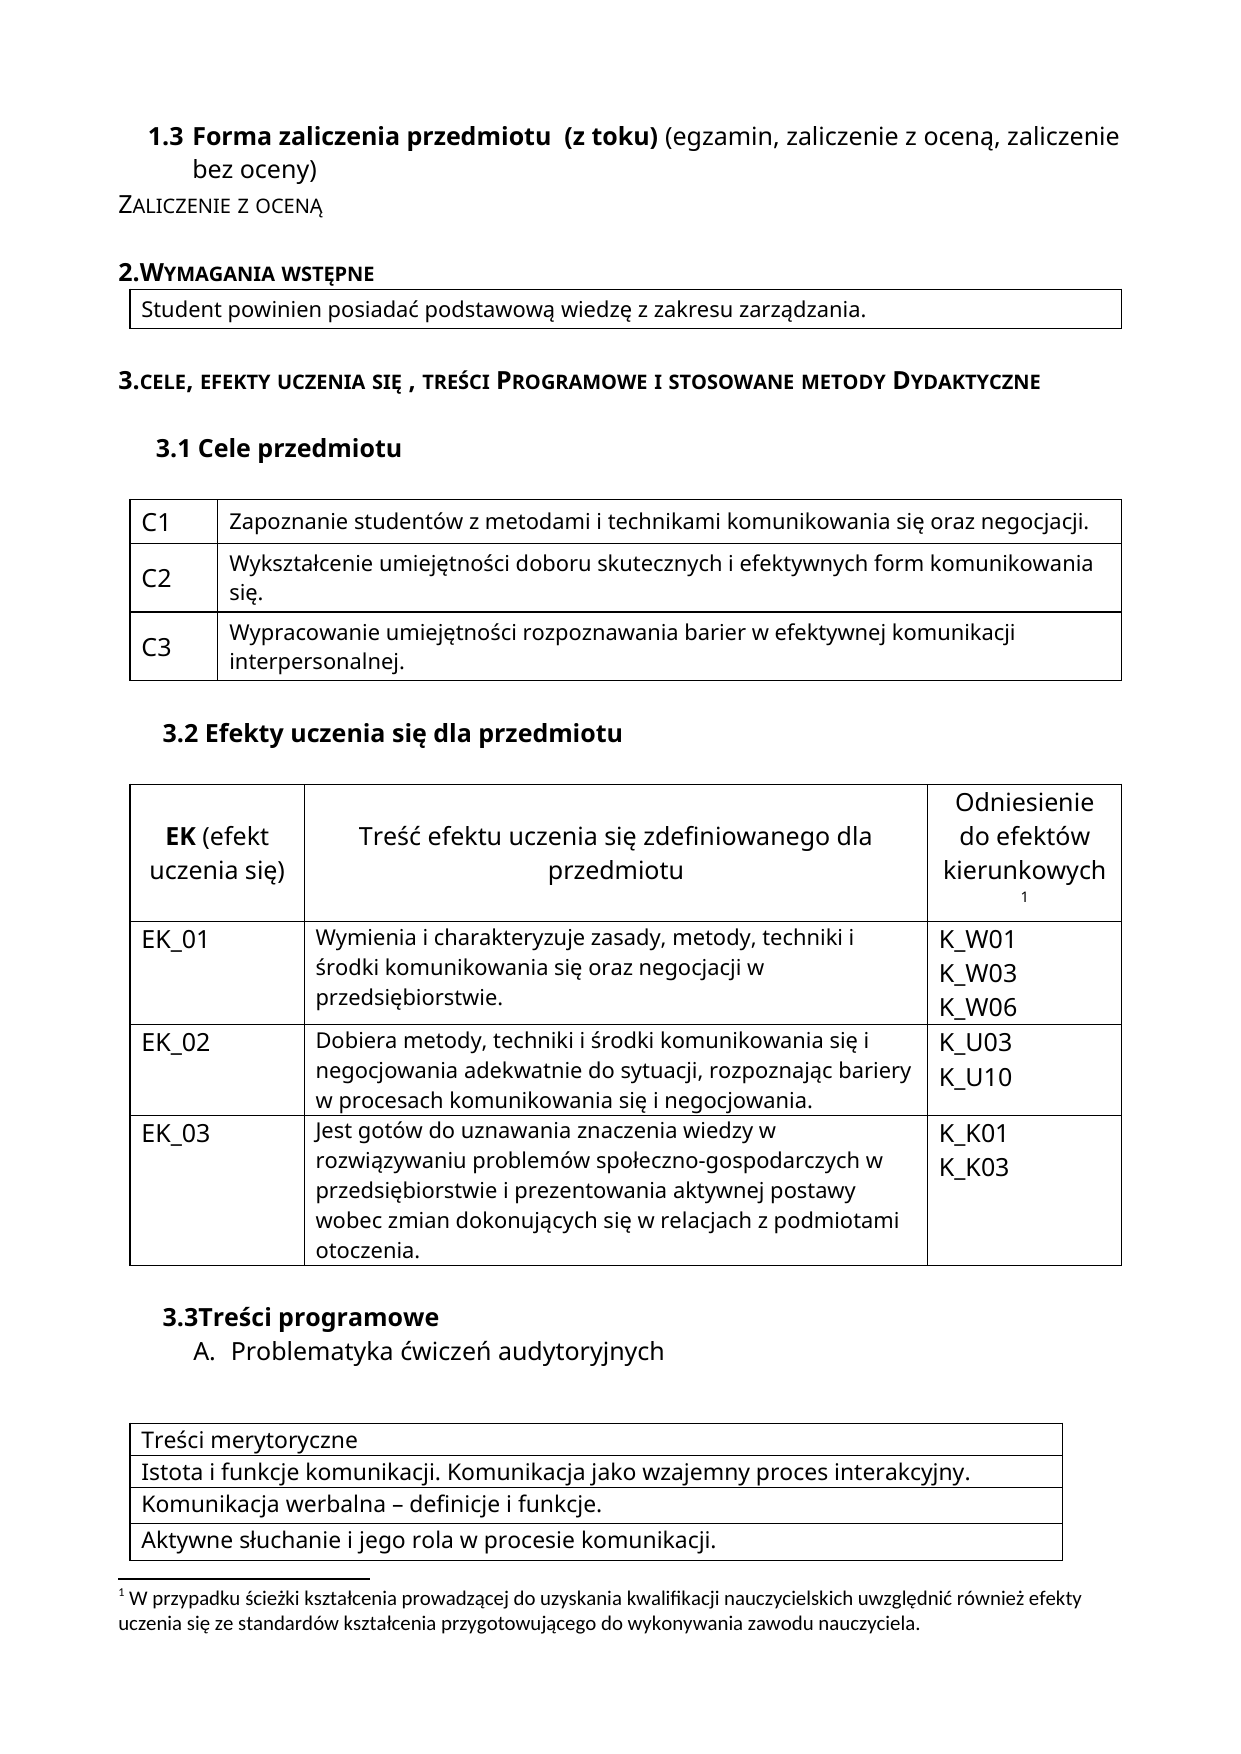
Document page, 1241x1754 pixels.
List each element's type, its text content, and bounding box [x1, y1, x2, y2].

text 3.cele, efekty uczenia się , treści Programowe i stosowane metody Dydaktyczne [118, 363, 1122, 397]
text Zaliczenie z oceną [118, 186, 1122, 220]
table_cell C2 [131, 544, 217, 611]
text 2.Wymagania wstępne [118, 254, 1122, 288]
table_cell Wymienia i charakteryzuje zasady, metody, techniki i środki komunikowania się oraz negocjacji w przedsiębiorstwie. [305, 922, 927, 1024]
table_header Zapoznanie studentów z metodami i technikami komunikowania się oraz negocjacji. [218, 500, 1121, 542]
text 1.3 Forma zaliczenia przedmiotu (z toku) (egzamin, zaliczenie z oceną, zaliczenie bez oceny) [148, 118, 1122, 186]
table_cell Jest gotów do uznawania znaczenia wiedzy w rozwiązywaniu problemów społeczno-gospodarczych w przedsiębiorstwie i prezentowania aktywnej postawy wobec zmian dokonujących się w relacjach z podmiotami otoczenia. [305, 1116, 927, 1264]
table_cell Istota i funkcje komunikacji. Komunikacja jako wzajemny proces interakcyjny. [131, 1456, 1062, 1487]
table_cell Wykształcenie umiejętności doboru skutecznych i efektywnych form komunikowania się. [218, 544, 1121, 611]
list 3.3Treści programowe [162, 1299, 1122, 1334]
table_header Student powinien posiadać podstawową wiedzę z zakresu zarządzania. [131, 290, 1121, 328]
table_header Treść efektu uczenia się zdefiniowanego dla przedmiotu [305, 785, 927, 921]
table_cell K_U03 K_U10 [928, 1025, 1121, 1114]
table_header EK (efekt uczenia się) [131, 785, 304, 921]
table_header C1 [131, 500, 217, 542]
table_cell K_W01 K_W03 K_W06 [928, 922, 1121, 1024]
table_cell Aktywne słuchanie i jego rola w procesie komunikacji. [131, 1524, 1062, 1559]
table_cell C3 [131, 613, 217, 680]
table_cell EK_02 [131, 1025, 304, 1114]
table_cell Komunikacja werbalna – definicje i funkcje. [131, 1488, 1062, 1523]
text 3.1 Cele przedmiotu [156, 431, 1122, 465]
table_cell Wypracowanie umiejętności rozpoznawania barier w efektywnej komunikacji interpersonalnej. [218, 613, 1121, 680]
text 3.2 Efekty uczenia się dla przedmiotu [162, 715, 1122, 749]
table_cell EK_03 [131, 1116, 304, 1264]
table_header Odniesienie do efektów kierunkowych [928, 785, 1121, 921]
list Problematyka ćwiczeń audytoryjnych [193, 1334, 1122, 1368]
table_cell K_K01 K_K03 [928, 1116, 1121, 1264]
table_cell EK_01 [131, 922, 304, 1024]
table_cell Dobiera metody, techniki i środki komunikowania się i negocjowania adekwatnie do sytuacji, rozpoznając bariery w procesach komunikowania się i negocjowania. [305, 1025, 927, 1114]
table_header Treści merytoryczne [131, 1424, 1062, 1455]
